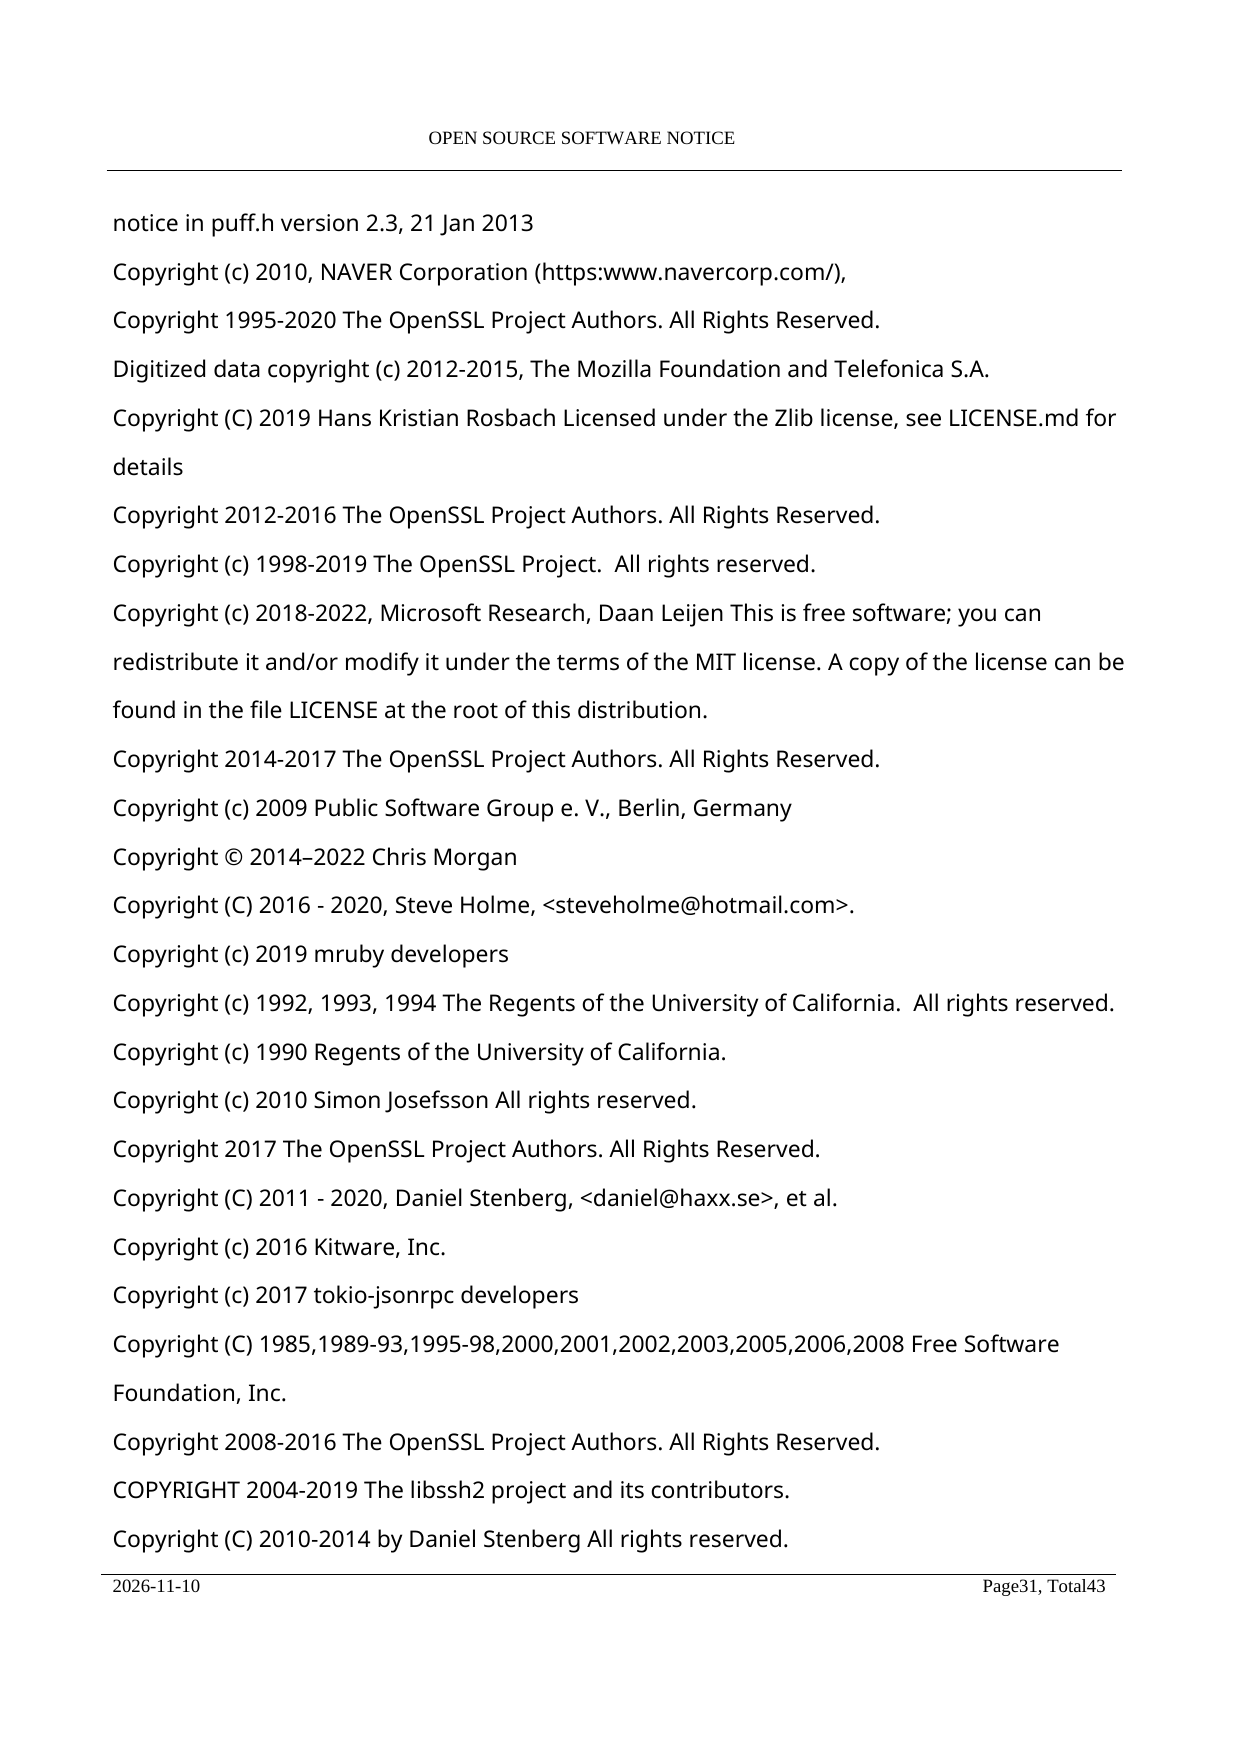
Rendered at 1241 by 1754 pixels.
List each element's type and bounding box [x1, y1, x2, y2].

text [112, 206, 1128, 1555]
